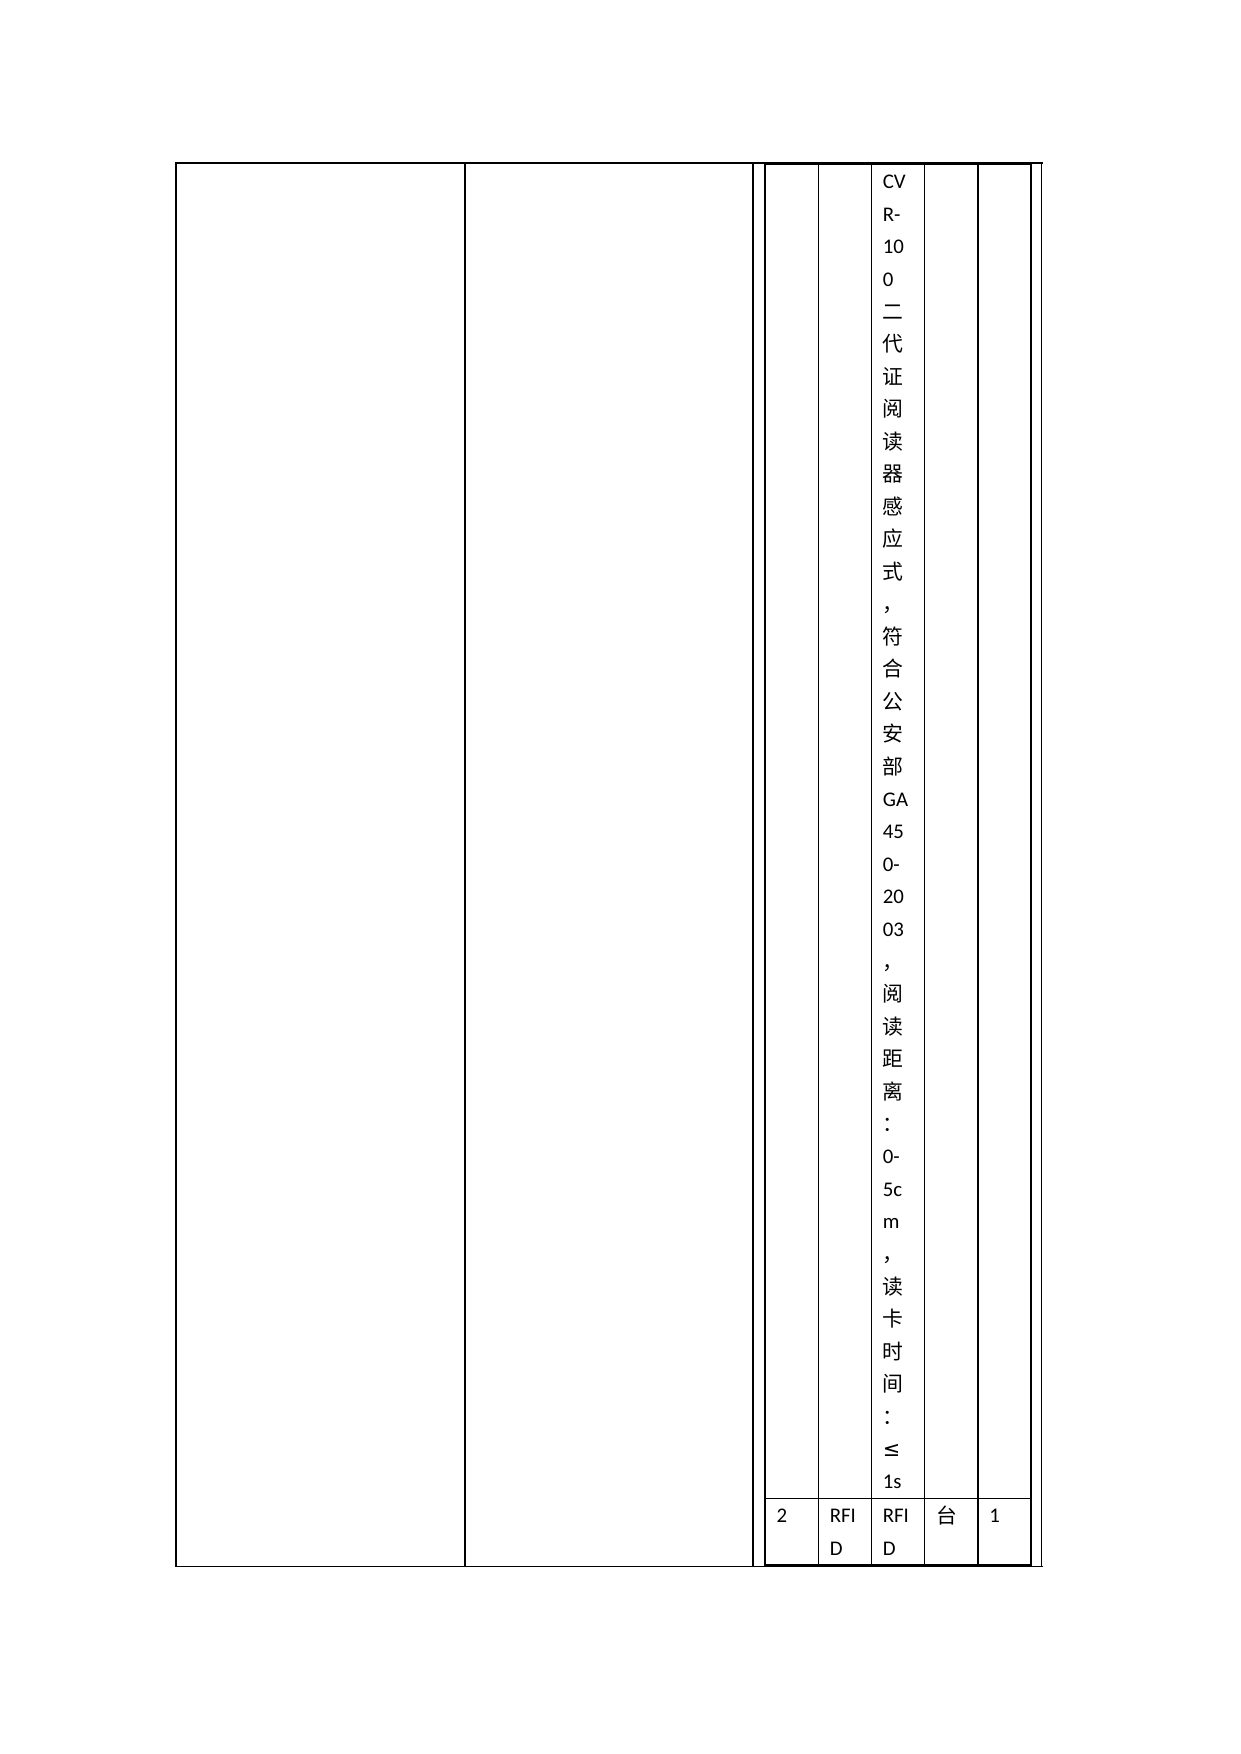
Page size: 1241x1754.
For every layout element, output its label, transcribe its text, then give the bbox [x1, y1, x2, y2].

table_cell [979, 165, 1030, 1498]
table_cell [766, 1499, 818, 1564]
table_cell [819, 165, 871, 1498]
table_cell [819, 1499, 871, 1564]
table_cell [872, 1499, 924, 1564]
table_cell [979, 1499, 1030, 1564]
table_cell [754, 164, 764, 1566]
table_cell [766, 165, 818, 1498]
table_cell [872, 165, 924, 1498]
table_cell 1 [466, 164, 752, 1566]
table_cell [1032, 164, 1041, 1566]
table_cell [925, 165, 977, 1498]
table_cell [177, 164, 464, 1566]
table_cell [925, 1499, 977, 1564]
